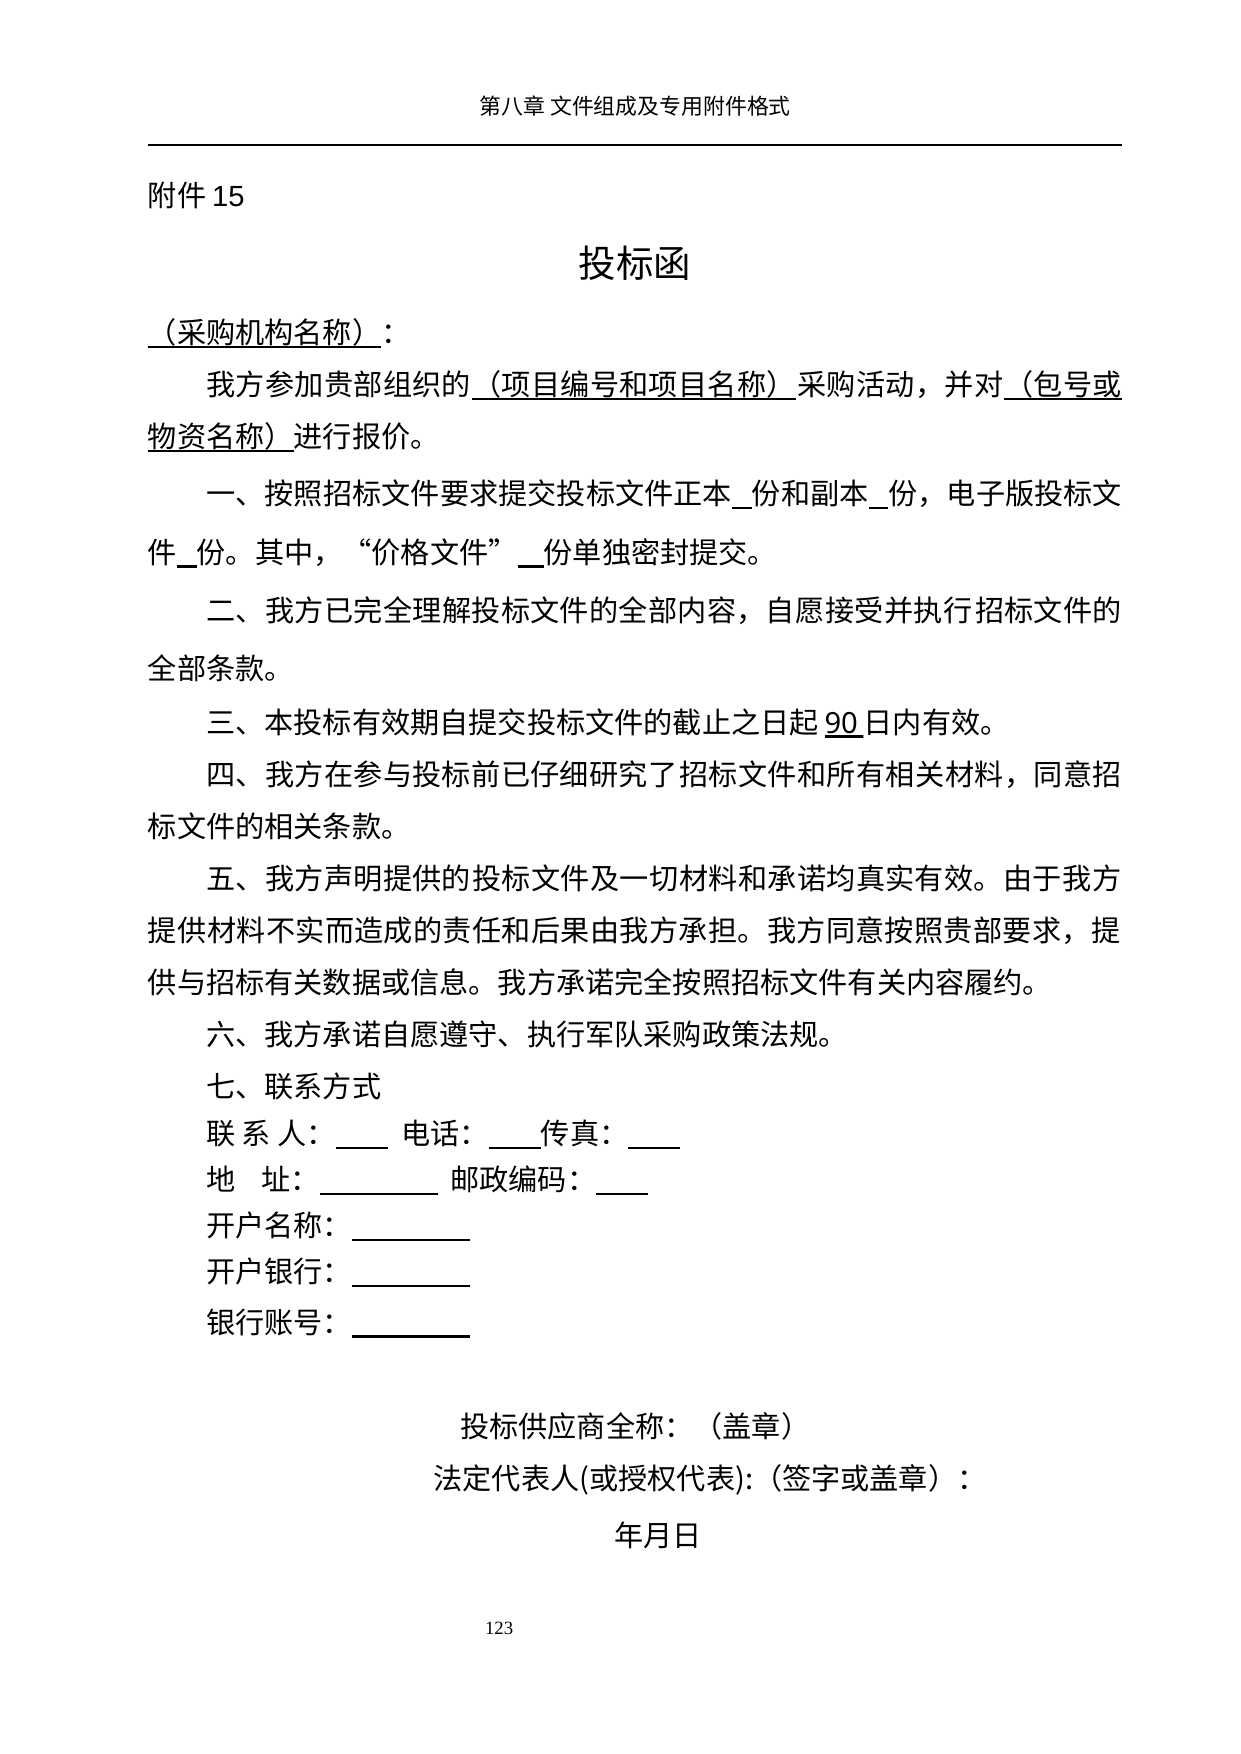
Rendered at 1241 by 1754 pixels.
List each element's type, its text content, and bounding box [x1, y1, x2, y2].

text 开户银行： [148, 1246, 1122, 1291]
text 年月日 [148, 1500, 1122, 1558]
text 投标供应商全称：（盖章） [148, 1396, 1122, 1448]
text 开户名称： [148, 1200, 1122, 1246]
text 银行账号： [148, 1291, 1122, 1343]
text 七、联系方式 [148, 1056, 1122, 1108]
text 二、我方已完全理解投标文件的全部内容，自愿接受并执行招标文件的全部条款。 [148, 575, 1122, 691]
text 三、本投标有效期自提交投标文件的截止之日起90日内有效。 [148, 691, 1122, 743]
text 投标函 [148, 231, 1122, 289]
text 五、我方声明提供的投标文件及一切材料和承诺均真实有效。由于我方提供材料不实而造成的责任和后果由我方承担。我方同意按照贵部要求，提供与招标有关数据或信息。我方承诺完全按照招标文件有关内容履约。 [148, 848, 1122, 1004]
subtitle 附件15 [148, 160, 1122, 218]
text 法定代表人(或授权代表):（签字或盖章）： [148, 1448, 1122, 1500]
text 我方参加贵部组织的（项目编号和项目名称）采购活动，并对（包号或物资名称）进行报价。 [148, 354, 1122, 458]
text 地 址： 邮政编码： [148, 1154, 1122, 1200]
text 一、按照招标文件要求提交投标文件正本 份和副本 份，电子版投标文件 份。其中，“价格文件” 份单独密封提交。 [148, 458, 1122, 575]
text （采购机构名称）： [148, 302, 1122, 354]
text 联 系 人： 电话： 传真： [148, 1108, 1122, 1154]
text 六、我方承诺自愿遵守、执行军队采购政策法规。 [148, 1004, 1122, 1056]
text 四、我方在参与投标前已仔细研究了招标文件和所有相关材料，同意招标文件的相关条款。 [148, 743, 1122, 848]
